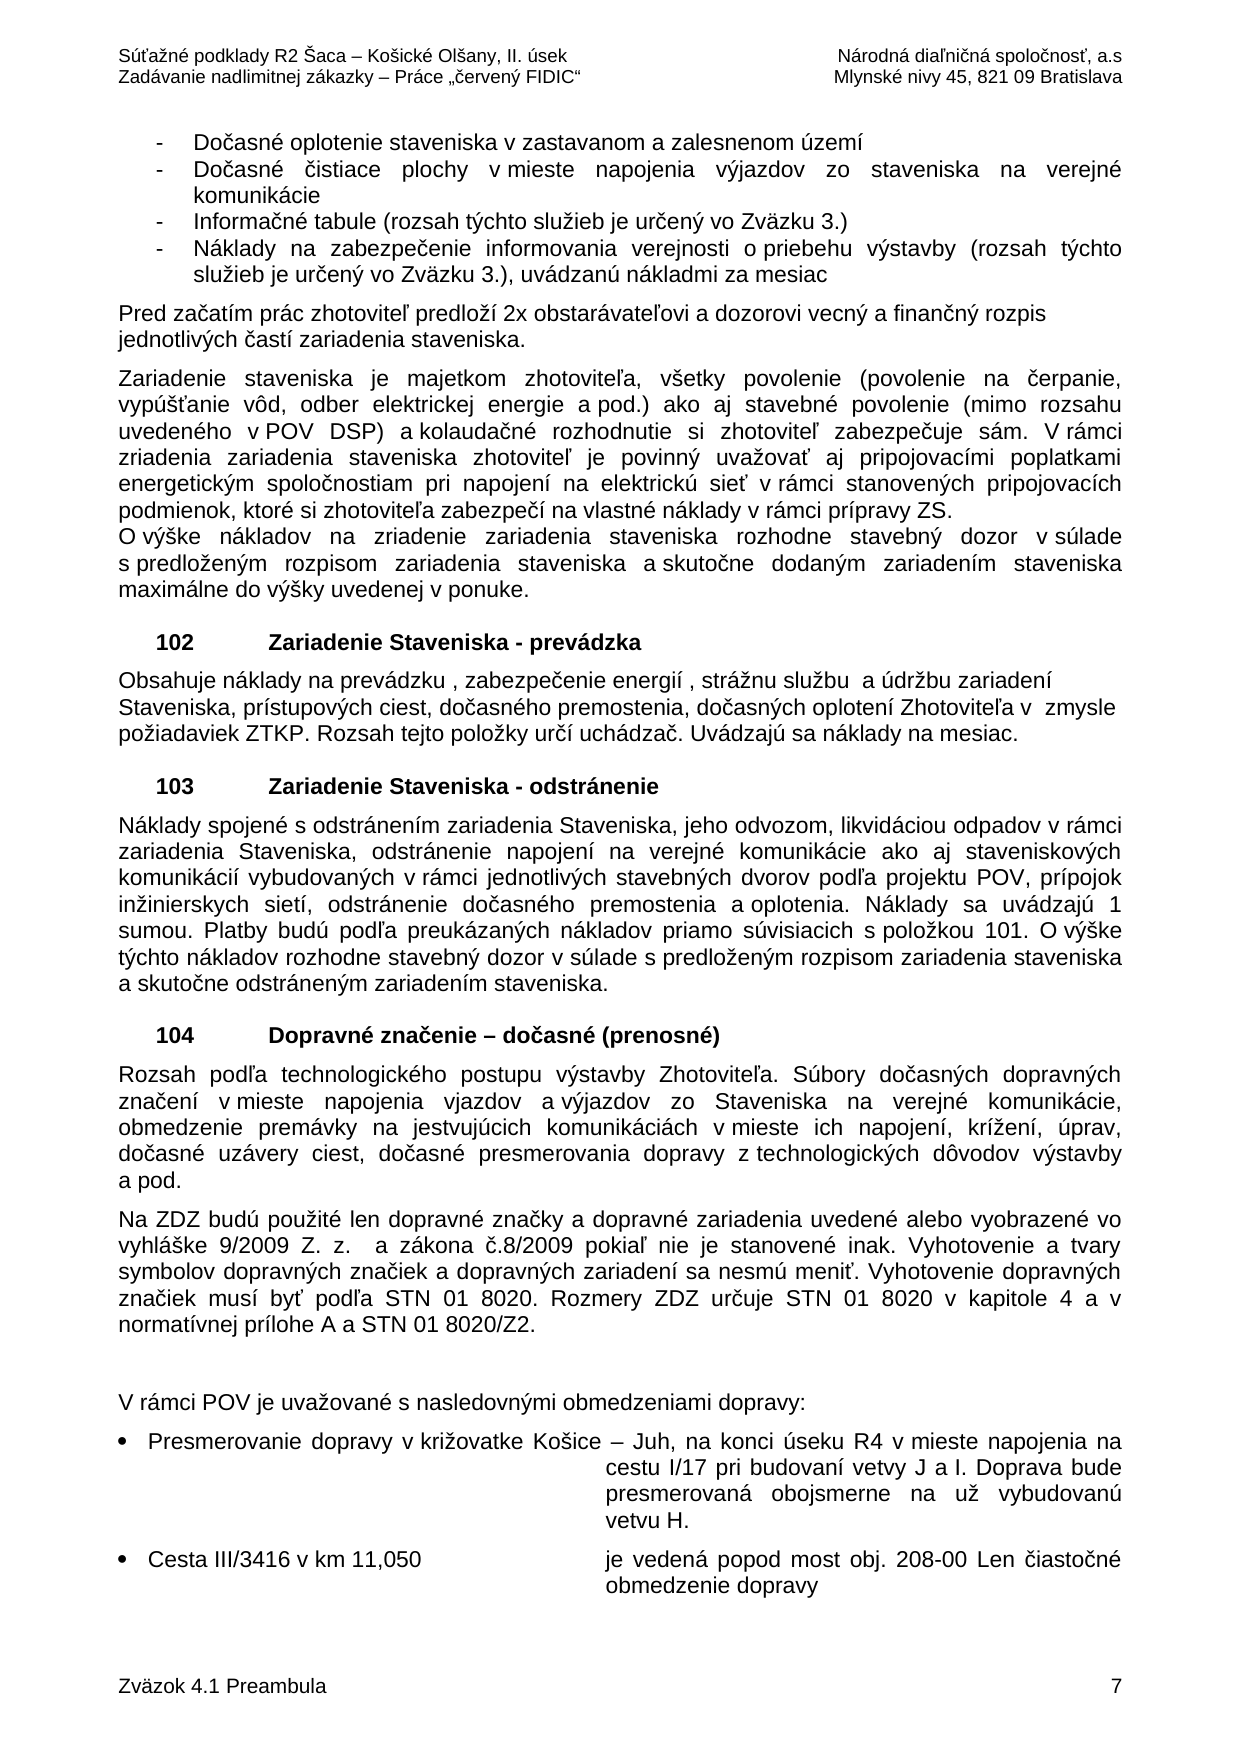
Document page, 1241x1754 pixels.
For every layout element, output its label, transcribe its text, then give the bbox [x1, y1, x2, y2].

text Pred začatím prác zhotoviteľ predloží 2x obstarávateľovi a dozorovi vecný a finančný rozpis jednotlivých častí zariadenia staveniska. [118, 300, 1122, 352]
text Na ZDZ budú použité len dopravné značky a dopravné zariadenia uvedené alebo vyobrazené vo vyhláške 9/2009 Z. z. a zákona č.8/2009 pokiaľ nie je stanovené inak. Vyhotovenie a tvary symbolov dopravných značiek a dopravných zariadení sa nesmú meniť. Vyhotovenie dopravných značiek musí byť podľa STN 01 8020. Rozmery ZDZ určuje STN 01 8020 v kapitole 4 a v normatívnej prílohe A a STN 01 8020/Z2. [118, 1206, 1122, 1337]
text Obsahuje náklady na prevádzku , zabezpečenie energií , strážnu službu a údržbu zariadení Staveniska, prístupových ciest, dočasného premostenia, dočasných oplotení Zhotoviteľa v zmysle požiadaviek ZTKP. Rozsah tejto položky určí uchádzač. Uvádzajú sa náklady na mesiac. [118, 667, 1122, 746]
text V rámci POV je uvažované s nasledovnými obmedzeniami dopravy: [118, 1389, 1122, 1415]
text Rozsah podľa technologického postupu výstavby Zhotoviteľa. Súbory dočasných dopravných značení v mieste napojenia vjazdov a výjazdov zo Staveniska na verejné komunikácie, obmedzenie premávky na jestvujúcich komunikáciách v mieste ich napojení, krížení, úprav, dočasné uzávery ciest, dočasné presmerovania dopravy z technologických dôvodov výstavby a pod. [118, 1061, 1122, 1193]
list Dočasné oplotenie staveniska v zastavanom a zalesnenom území [156, 129, 1122, 156]
list Presmerovanie dopravy v križovatke Košice – Juh, na konci úseku R4 v mieste napojenia na cestu I/17 pri budovaní vetvy J a I. Doprava bude presmerovaná obojsmerne na už vybudovanú vetvu H. [118, 1428, 1122, 1533]
text Náklady spojené s odstránením zariadenia Staveniska, jeho odvozom, likvidáciou odpadov v rámci zariadenia Staveniska, odstránenie napojení na verejné komunikácie ako aj staveniskových komunikácií vybudovaných v rámci jednotlivých stavebných dvorov podľa projektu POV, prípojok inžinierskych sietí, odstránenie dočasného premostenia a oplotenia. Náklady sa uvádzajú 1 sumou. Platby budú podľa preukázaných nákladov priamo súvisiacich s položkou 101. O výške týchto nákladov rozhodne stavebný dozor v súlade s predloženým rozpisom zariadenia staveniska a skutočne odstráneným zariadením staveniska. [118, 812, 1122, 996]
list 104 Dopravné značenie – dočasné (prenosné) [156, 1022, 1122, 1049]
text Zariadenie staveniska je majetkom zhotoviteľa, všetky povolenie (povolenie na čerpanie, vypúšťanie vôd, odber elektrickej energie a pod.) ako aj stavebné povolenie (mimo rozsahu uvedeného v POV DSP) a kolaudačné rozhodnutie si zhotoviteľ zabezpečuje sám. V rámci zriadenia zariadenia staveniska zhotoviteľ je povinný uvažovať aj pripojovacími poplatkami energetickým spoločnostiam pri napojení na elektrickú sieť v rámci stanovených pripojovacích podmienok, ktoré si zhotoviteľa zabezpečí na vlastné náklady v rámci prípravy ZS. [118, 365, 1122, 523]
text O výške nákladov na zriadenie zariadenia staveniska rozhodne stavebný dozor v súlade s predloženým rozpisom zariadenia staveniska a skutočne dodaným zariadením staveniska maximálne do výšky uvedenej v ponuke. [118, 523, 1122, 602]
list 103 Zariadenie Staveniska - odstránenie [156, 773, 1122, 799]
list Dočasné čistiace plochy v mieste napojenia výjazdov zo staveniska na verejné komunikácie [156, 156, 1122, 208]
list Náklady na zabezpečenie informovania verejnosti o priebehu výstavby (rozsah týchto služieb je určený vo Zväzku 3.), uvádzanú nákladmi za mesiac [156, 234, 1122, 287]
list 102 Zariadenie Staveniska - prevádzka [156, 628, 1122, 655]
list Cesta III/3416 v km 11,050 je vedená popod most obj. 208-00 Len čiastočné obmedzenie dopravy [118, 1546, 1122, 1598]
list Informačné tabule (rozsah týchto služieb je určený vo Zväzku 3.) [156, 208, 1122, 234]
